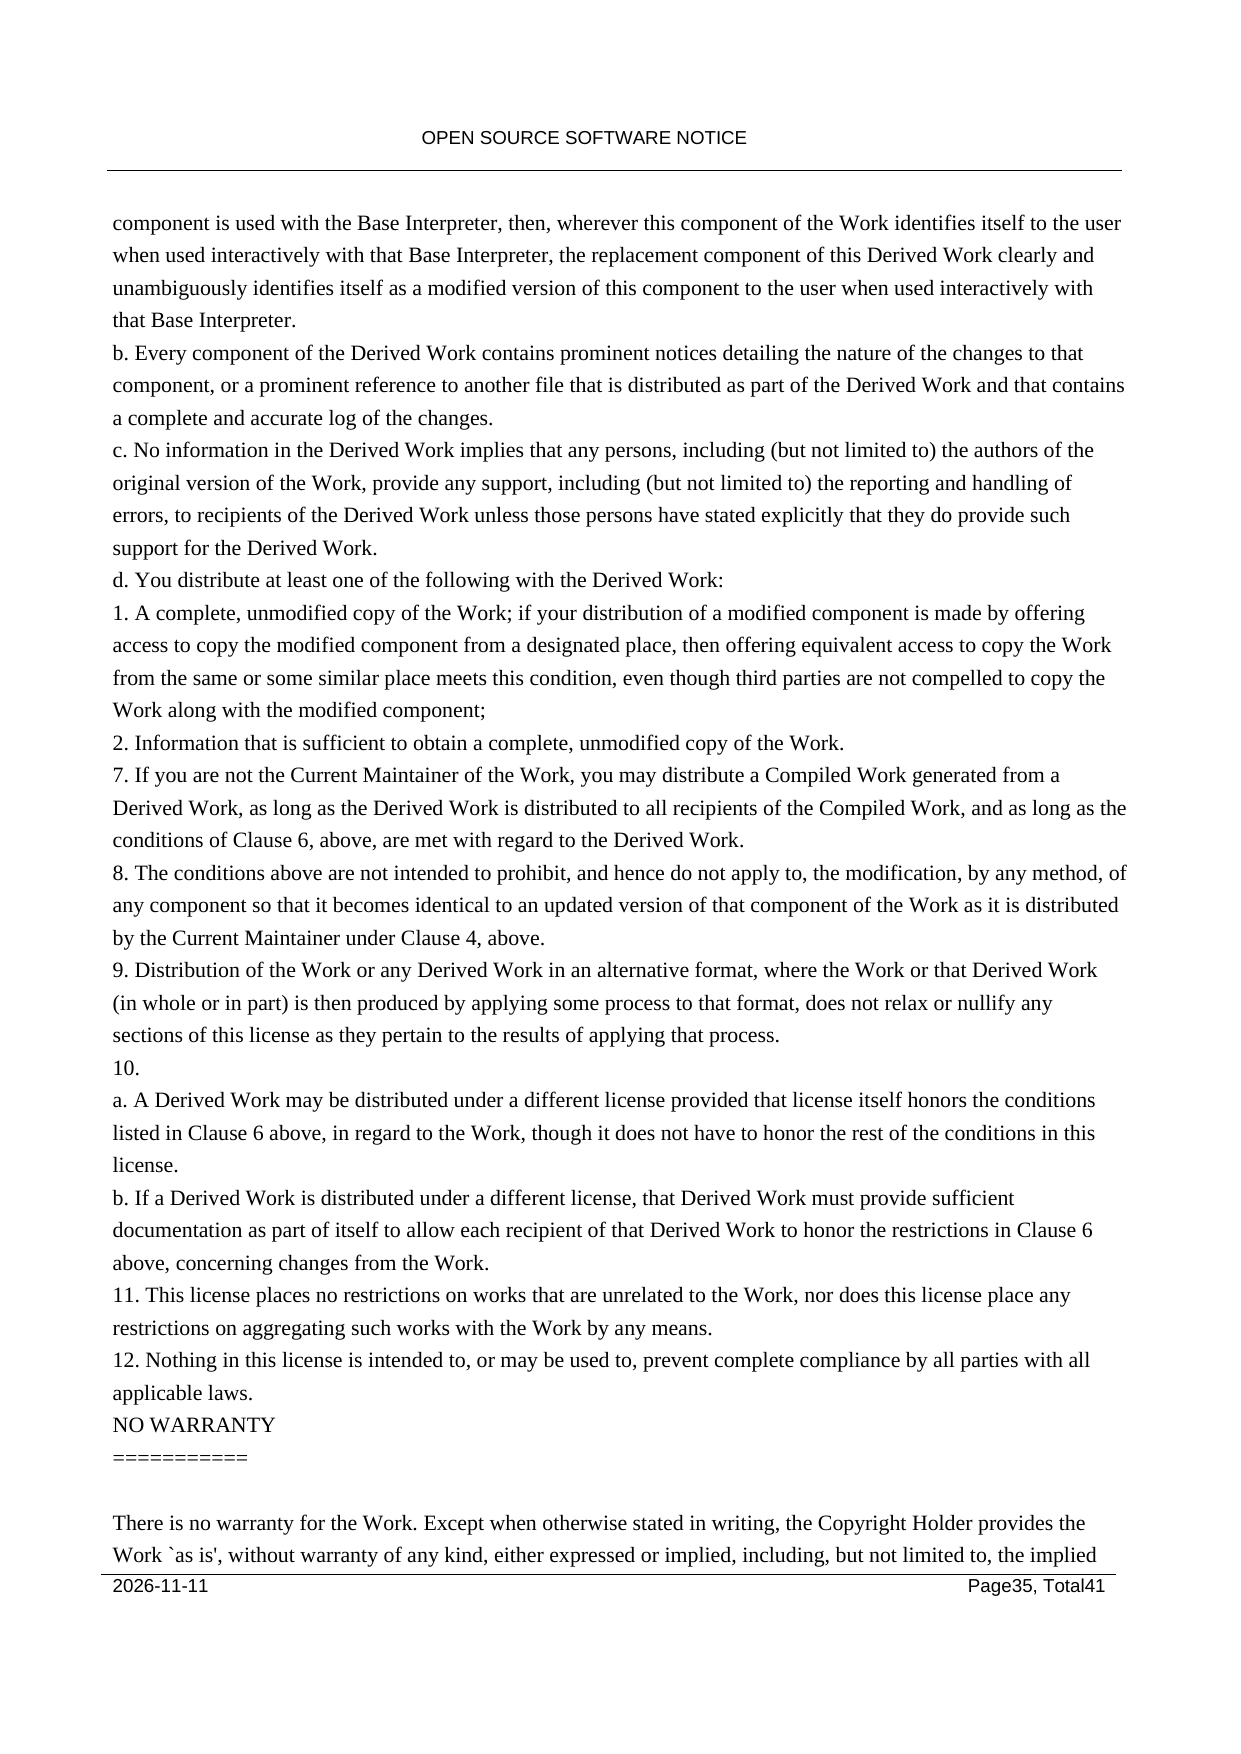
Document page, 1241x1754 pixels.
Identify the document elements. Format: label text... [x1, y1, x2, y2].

text 11. This license places no restrictions on works that are unrelated to the Work, nor does this license place any restrictions on aggregating such works with the Work by any means. [112, 1279, 1128, 1344]
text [112, 206, 1128, 336]
text 2. Information that is sufficient to obtain a complete, unmodified copy of the Work. [112, 726, 1128, 759]
text 1. A complete, unmodified copy of the Work; if your distribution of a modified component is made by offering access to copy the modified component from a designated place, then offering equivalent access to copy the Work from the same or some similar place meets this condition, even though third parties are not compelled to copy the Work along with the modified component; [112, 596, 1128, 726]
text NO WARRANTY [112, 1409, 1128, 1441]
text =========== [112, 1441, 1128, 1474]
text 7. If you are not the Current Maintainer of the Work, you may distribute a Compiled Work generated from a Derived Work, as long as the Derived Work is distributed to all recipients of the Compiled Work, and as long as the conditions of Clause 6, above, are met with regard to the Derived Work. [112, 759, 1128, 856]
text c. No information in the Derived Work implies that any persons, including (but not limited to) the authors of the original version of the Work, provide any support, including (but not limited to) the reporting and handling of errors, to recipients of the Derived Work unless those persons have stated explicitly that they do provide such support for the Derived Work. [112, 434, 1128, 564]
text b. Every component of the Derived Work contains prominent notices detailing the nature of the changes to that component, or a prominent reference to another file that is distributed as part of the Derived Work and that contains a complete and accurate log of the changes. [112, 336, 1128, 434]
text 9. Distribution of the Work or any Derived Work in an alternative format, where the Work or that Derived Work (in whole or in part) is then produced by applying some process to that format, does not relax or nullify any sections of this license as they pertain to the results of applying that process. [112, 954, 1128, 1051]
text 12. Nothing in this license is intended to, or may be used to, prevent complete compliance by all parties with all applicable laws. [112, 1344, 1128, 1409]
text a. A Derived Work may be distributed under a different license provided that license itself honors the conditions listed in Clause 6 above, in regard to the Work, though it does not have to honor the rest of the conditions in this license. [112, 1084, 1128, 1181]
text d. You distribute at least one of the following with the Derived Work: [112, 564, 1128, 596]
text b. If a Derived Work is distributed under a different license, that Derived Work must provide sufficient documentation as part of itself to allow each recipient of that Derived Work to honor the restrictions in Clause 6 above, concerning changes from the Work. [112, 1181, 1128, 1279]
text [112, 1506, 1128, 1571]
text 10. [112, 1051, 1128, 1084]
text 8. The conditions above are not intended to prohibit, and hence do not apply to, the modification, by any method, of any component so that it becomes identical to an updated version of that component of the Work as it is distributed by the Current Maintainer under Clause 4, above. [112, 856, 1128, 954]
